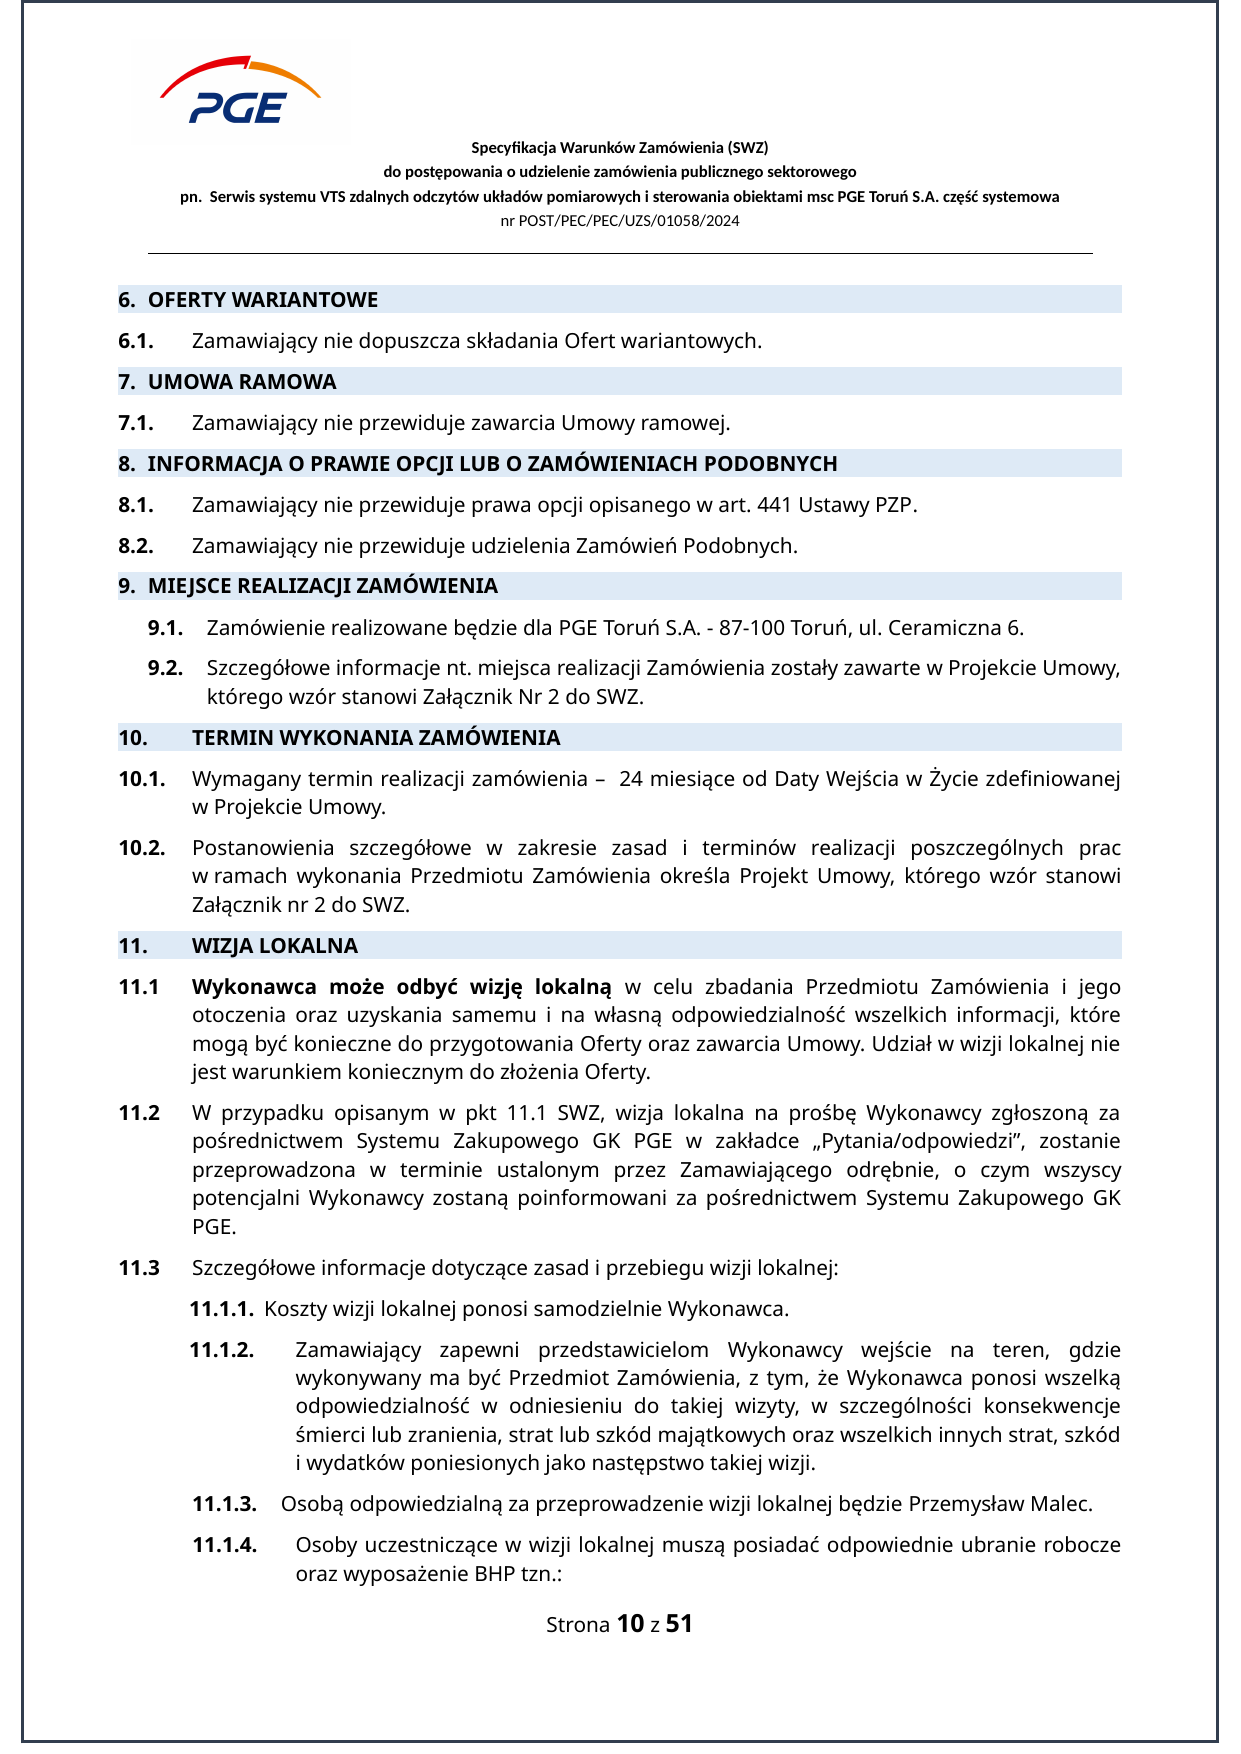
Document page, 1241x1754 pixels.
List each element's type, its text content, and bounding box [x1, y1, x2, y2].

subtitle Szczegółowe informacje dotyczące zasad i przebiegu wizji lokalnej: [118, 1253, 1122, 1281]
picture [131, 39, 351, 145]
subtitle Osoby uczestniczące w wizji lokalnej muszą posiadać odpowiednie ubranie robocze oraz wyposażenie BHP tzn.: [192, 1530, 1122, 1587]
subtitle Wykonawca może odbyć wizję lokalną w celu zbadania Przedmiotu Zamówienia i jego otoczenia oraz uzyskania samemu i na własną odpowiedzialność wszelkich informacji, które mogą być konieczne do przygotowania Oferty oraz zawarcia Umowy. Udział w wizji lokalnej nie jest warunkiem koniecznym do złożenia Oferty. [118, 972, 1122, 1086]
subtitle Postanowienia szczegółowe w zakresie zasad i terminów realizacji poszczególnych prac w ramach wykonania Przedmiotu Zamówienia określa Projekt Umowy, którego wzór stanowi Załącznik nr 2 do SWZ. [118, 833, 1122, 918]
subtitle Zamówienie realizowane będzie dla PGE Toruń S.A. - 87-100 Toruń, ul. Ceramiczna 6. [148, 613, 1122, 641]
subtitle Zamawiający nie przewiduje zawarcia Umowy ramowej. [118, 408, 1122, 436]
subtitle Szczegółowe informacje nt. miejsca realizacji Zamówienia zostały zawarte w Projekcie Umowy, którego wzór stanowi Załącznik Nr 2 do SWZ. [148, 653, 1122, 710]
subtitle Zamawiający nie przewiduje prawa opcji opisanego w art. 441 Ustawy PZP. [118, 490, 1122, 518]
subtitle W przypadku opisanym w pkt 11.1 SWZ, wizja lokalna na prośbę Wykonawcy zgłoszoną za pośrednictwem Systemu Zakupowego GK PGE w zakładce „Pytania/odpowiedzi”, zostanie przeprowadzona w terminie ustalonym przez Zamawiającego odrębnie, o czym wszyscy potencjalni Wykonawcy zostaną poinformowani za pośrednictwem Systemu Zakupowego GK PGE. [118, 1098, 1122, 1240]
subtitle Zamawiający nie dopuszcza składania Ofert wariantowych. [118, 326, 1122, 354]
subtitle Wymagany termin realizacji zamówienia – 24 miesiące od Daty Wejścia w Życie zdefiniowanej w Projekcie Umowy. [118, 764, 1122, 821]
subtitle WIZJA LOKALNA [118, 931, 1122, 959]
subtitle Osobą odpowiedzialną za przeprowadzenie wizji lokalnej będzie Przemysław Malec. [192, 1489, 1122, 1518]
subtitle Zamawiający nie przewiduje udzielenia Zamówień Podobnych. [118, 531, 1122, 559]
subtitle UMOWA RAMOWA [118, 367, 1122, 395]
subtitle OFERTY WARIANTOWE [118, 285, 1122, 313]
subtitle Zamawiający zapewni przedstawicielom Wykonawcy wejście na teren, gdzie wykonywany ma być Przedmiot Zamówienia, z tym, że Wykonawca ponosi wszelką odpowiedzialność w odniesieniu do takiej wizyty, w szczególności konsekwencje śmierci lub zranienia, strat lub szkód majątkowych oraz wszelkich innych strat, szkód i wydatków poniesionych jako następstwo takiej wizji. [189, 1335, 1122, 1477]
subtitle INFORMACJA O PRAWIE OPCJI lub O ZAMÓWIENIACH PODOBNYCH [118, 449, 1122, 477]
subtitle TERMIN WYKONANIA ZAMÓWIENIA [118, 723, 1122, 751]
subtitle Koszty wizji lokalnej ponosi samodzielnie Wykonawca. [189, 1294, 1122, 1322]
subtitle Miejsce realizacji Zamówienia [118, 572, 1122, 600]
